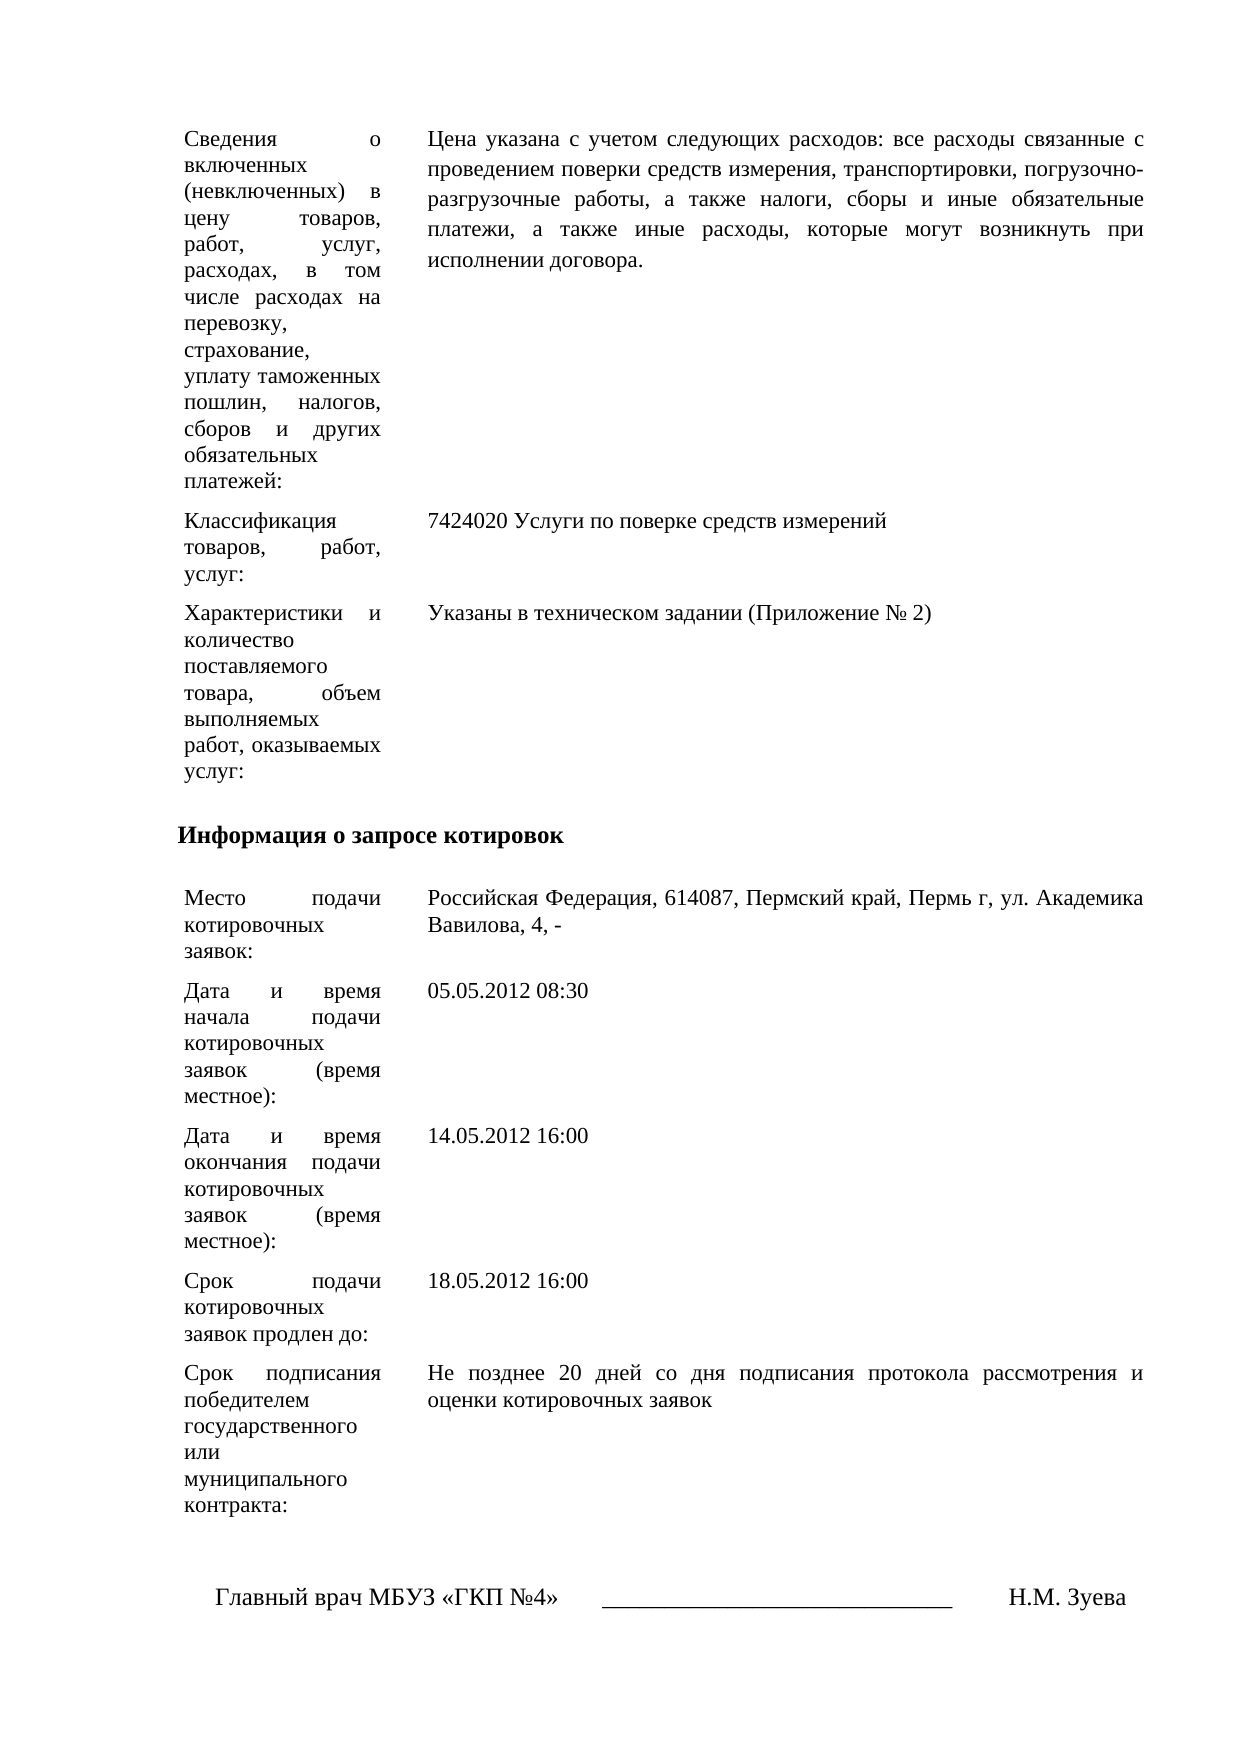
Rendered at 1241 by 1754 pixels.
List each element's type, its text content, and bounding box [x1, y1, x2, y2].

text Главный врач МБУЗ «ГКП №4» ____________________________ Н.М. Зуева [177, 1582, 1152, 1610]
table_cell Сведения о включенных (невключенных) в цену товаров, работ, услуг, расходах, в том числе расходах на перевозку, страхование, уплату таможенных пошлин, налогов, сборов и других обязательных платежей: [177, 118, 421, 500]
table_header Российская Федерация, 614087, Пермский край, Пермь г, ул. Академика Вавилова, 4, - [421, 878, 1152, 970]
table_cell 18.05.2012 16:00 [421, 1260, 1152, 1353]
table_cell 7424020 Услуги по поверке средств измерений [421, 500, 1152, 593]
table_cell Классификация товаров, работ, услуг: [177, 500, 421, 593]
table_cell Срок подачи котировочных заявок продлен до: [177, 1260, 421, 1353]
table_cell Указаны в техническом задании (Приложение № 2) [421, 593, 1152, 791]
table_cell Дата и время окончания подачи котировочных заявок (время местное): [177, 1115, 421, 1260]
table_cell Дата и время начала подачи котировочных заявок (время местное): [177, 970, 421, 1115]
text Информация о запросе котировок [177, 820, 1152, 848]
table_cell Цена указана с учетом следующих расходов: все расходы связанные с проведением поверки средств измерения, транспортировки, погрузочно-разгрузочные работы, а также налоги, сборы и иные обязательные платежи, а также иные расходы, которые могут возникнуть при исполнении договора. [421, 118, 1152, 500]
table_cell 05.05.2012 08:30 [421, 970, 1152, 1115]
table_header Место подачи котировочных заявок: [177, 878, 421, 970]
table_cell Срок подписания победителем государственного или муниципального контракта: [177, 1353, 421, 1524]
table_cell Характеристики и количество поставляемого товара, объем выполняемых работ, оказываемых услуг: [177, 593, 421, 791]
table_cell Не позднее 20 дней со дня подписания протокола рассмотрения и оценки котировочных заявок [421, 1353, 1152, 1524]
table_cell 14.05.2012 16:00 [421, 1115, 1152, 1260]
